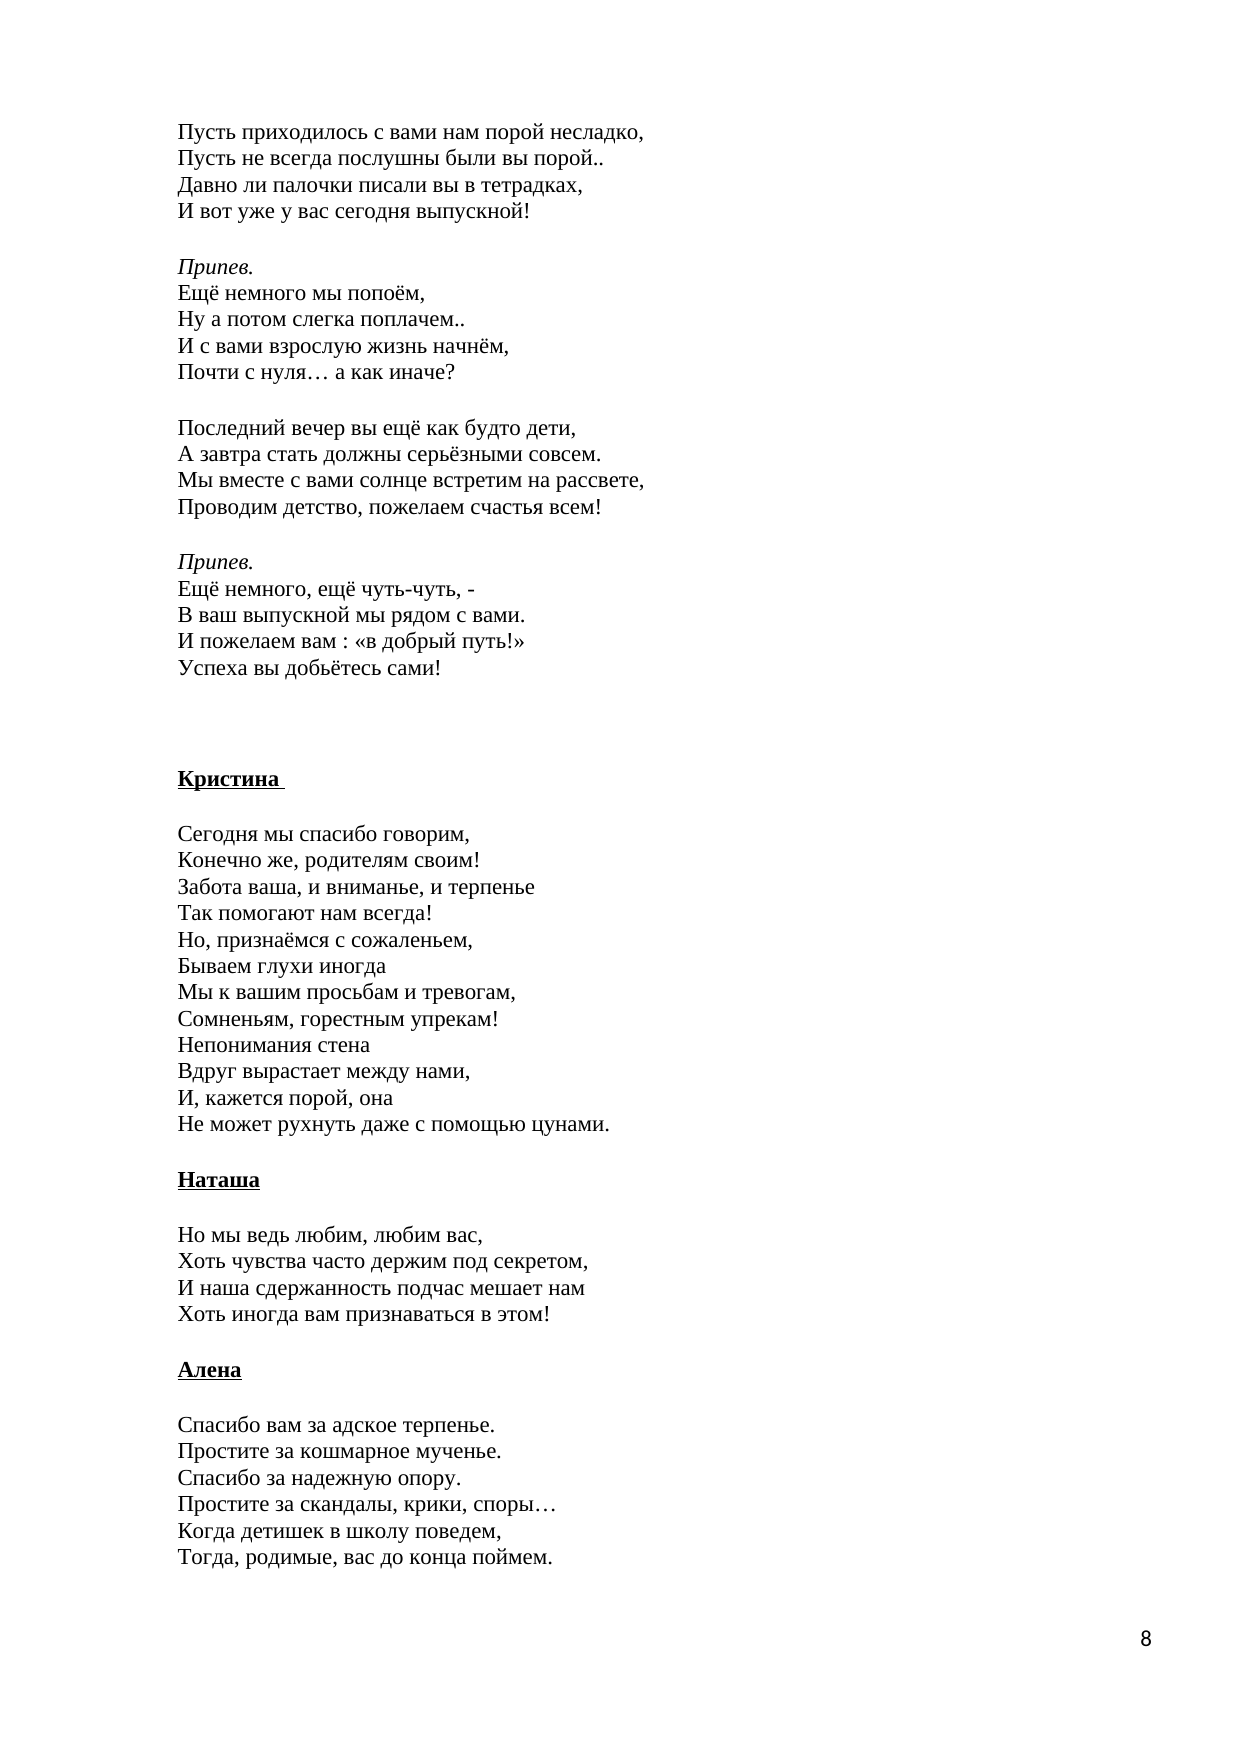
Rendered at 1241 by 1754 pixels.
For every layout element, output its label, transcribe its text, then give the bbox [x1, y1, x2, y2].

text Спасибо вам за адское терпенье. Простите за кошмарное мученье. Спасибо за надежную опору. Простите за скандалы, крики, споры… Когда детишек в школу поведем, Тогда, родимые, вас до конца поймем. [177, 1411, 1152, 1569]
text Припев. Ещё немного мы попоём, Ну а потом слегка поплачем.. И с вами взрослую жизнь начнём, Почти с нуля… а как иначе? [177, 253, 1152, 384]
text Пусть приходилось с вами нам порой несладко, Пусть не всегда послушны были вы порой.. Давно ли палочки писали вы в тетрадках, И вот уже у вас сегодня выпускной! [177, 118, 1152, 223]
text Последний вечер вы ещё как будто дети, А завтра стать должны серьёзными совсем. Мы вместе с вами солнце встретим на рассвете, Проводим детство, пожелаем счастья всем! [177, 414, 1152, 519]
text Кристина [177, 765, 1152, 791]
text Но мы ведь любим, любим вас, Хоть чувства часто держим под секретом, И наша сдержанность подчас мешает нам Хоть иногда вам признаваться в этом! [177, 1221, 1152, 1327]
text Сегодня мы спасибо говорим, Конечно же, родителям своим! Забота ваша, и вниманье, и терпенье Так помогают нам всегда! Но, признаёмся с сожаленьем, Бываем глухи иногда Мы к вашим просьбам и тревогам, Сомненьям, горестным упрекам! Непонимания стена Вдруг вырастает между нами, И, кажется порой, она Не может рухнуть даже с помощью цунами. [177, 820, 1152, 1136]
text Припев. Ещё немного, ещё чуть-чуть, - В ваш выпускной мы рядом с вами. И пожелаем вам : «в добрый путь!» Успеха вы добьётесь сами! [177, 548, 1152, 680]
text Наташа [177, 1166, 1152, 1192]
text Алена [177, 1356, 1152, 1382]
